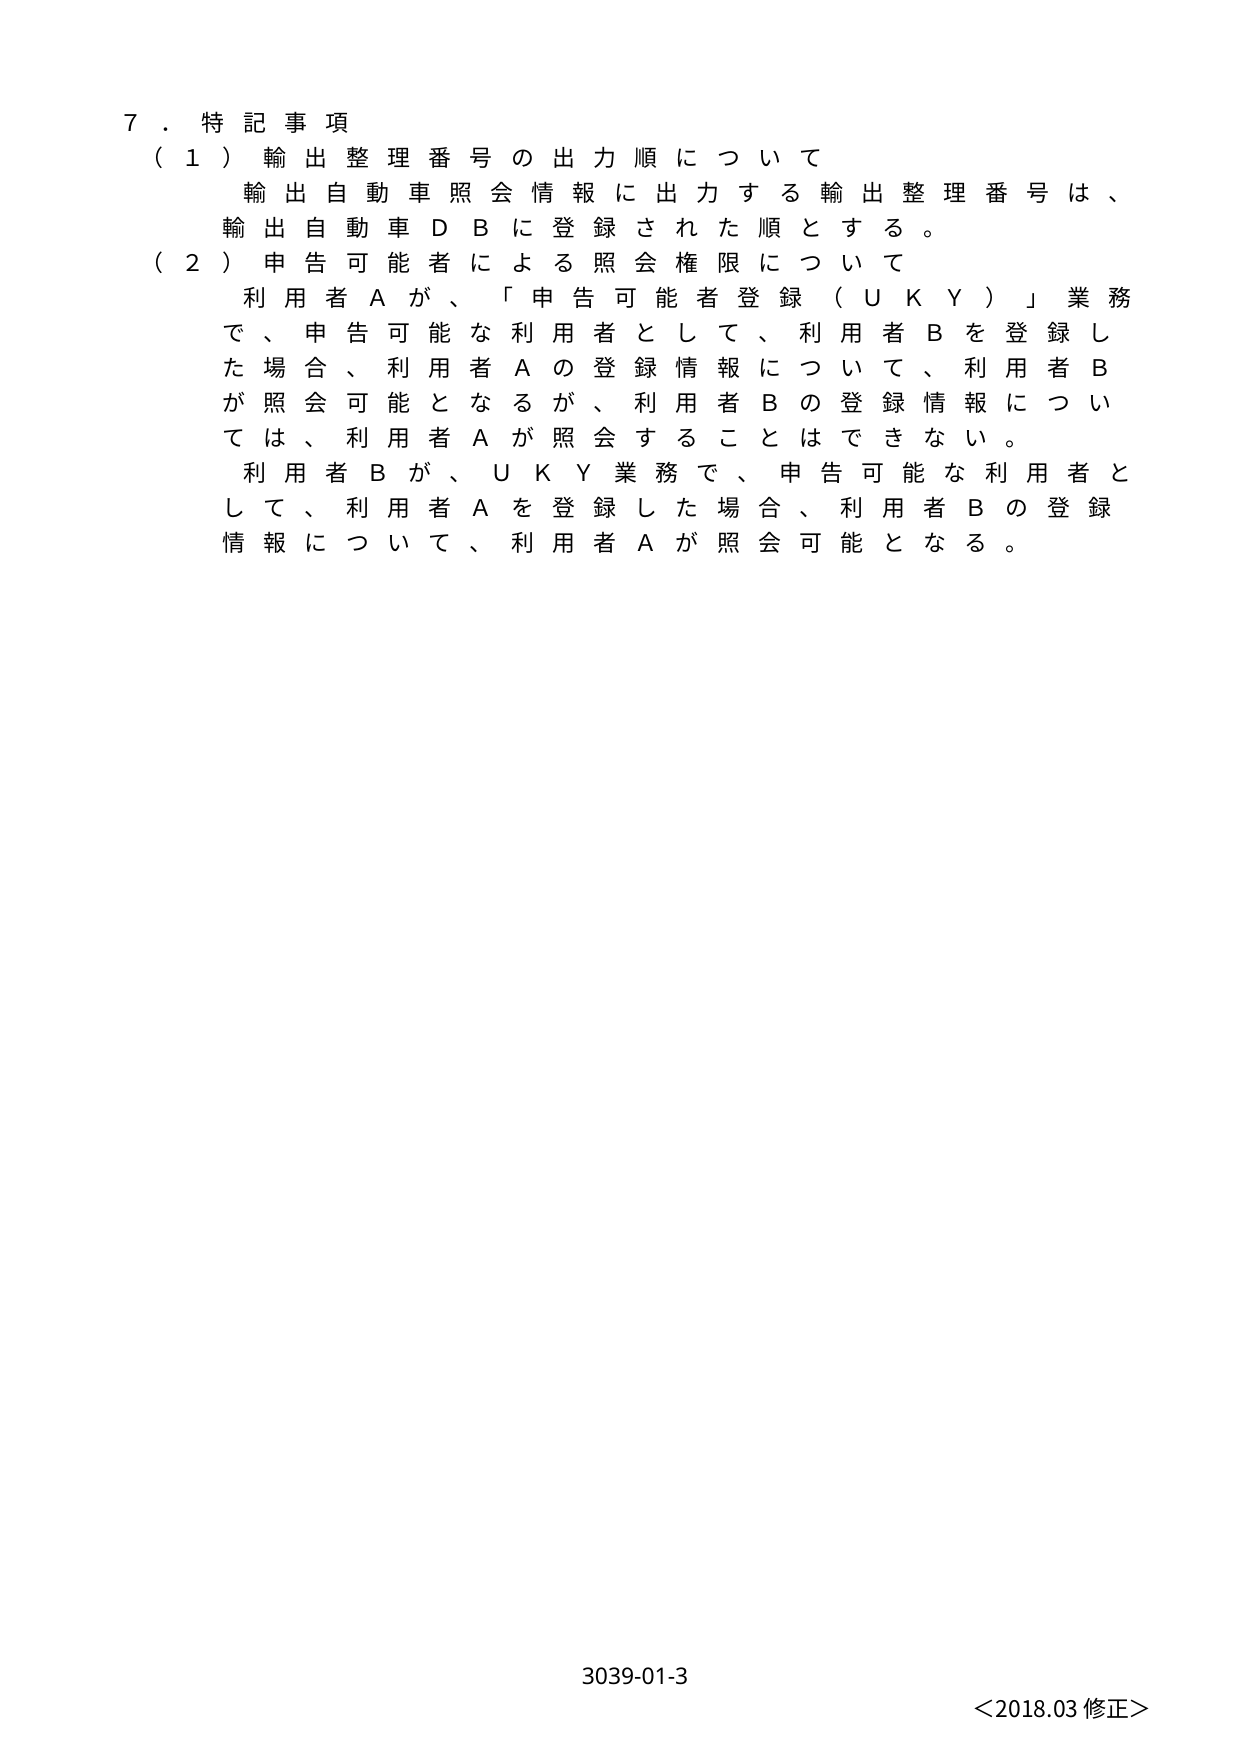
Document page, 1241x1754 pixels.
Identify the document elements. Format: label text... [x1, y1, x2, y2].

text （１）輸出整理番号の出力順について [119, 139, 1150, 174]
text ７．特記事項 [119, 104, 1150, 139]
text 輸出自動車照会情報に出力する輸出整理番号は、輸出自動車ＤＢに登録された順とする。 [202, 174, 1150, 244]
text 利用者Ａが、「申告可能者登録（ＵＫＹ）」業務で、申告可能な利用者として、利用者Ｂを登録した場合、利用者Ａの登録情報について、利用者Ｂが照会可能となるが、利用者Ｂの登録情報については、利用者Ａが照会することはできない。 [202, 279, 1150, 454]
text （２）申告可能者による照会権限について [119, 244, 1150, 279]
text 利用者Ｂが、ＵＫＹ業務で、申告可能な利用者として、利用者Ａを登録した場合、利用者Ｂの登録情報について、利用者Ａが照会可能となる。 [202, 454, 1150, 559]
